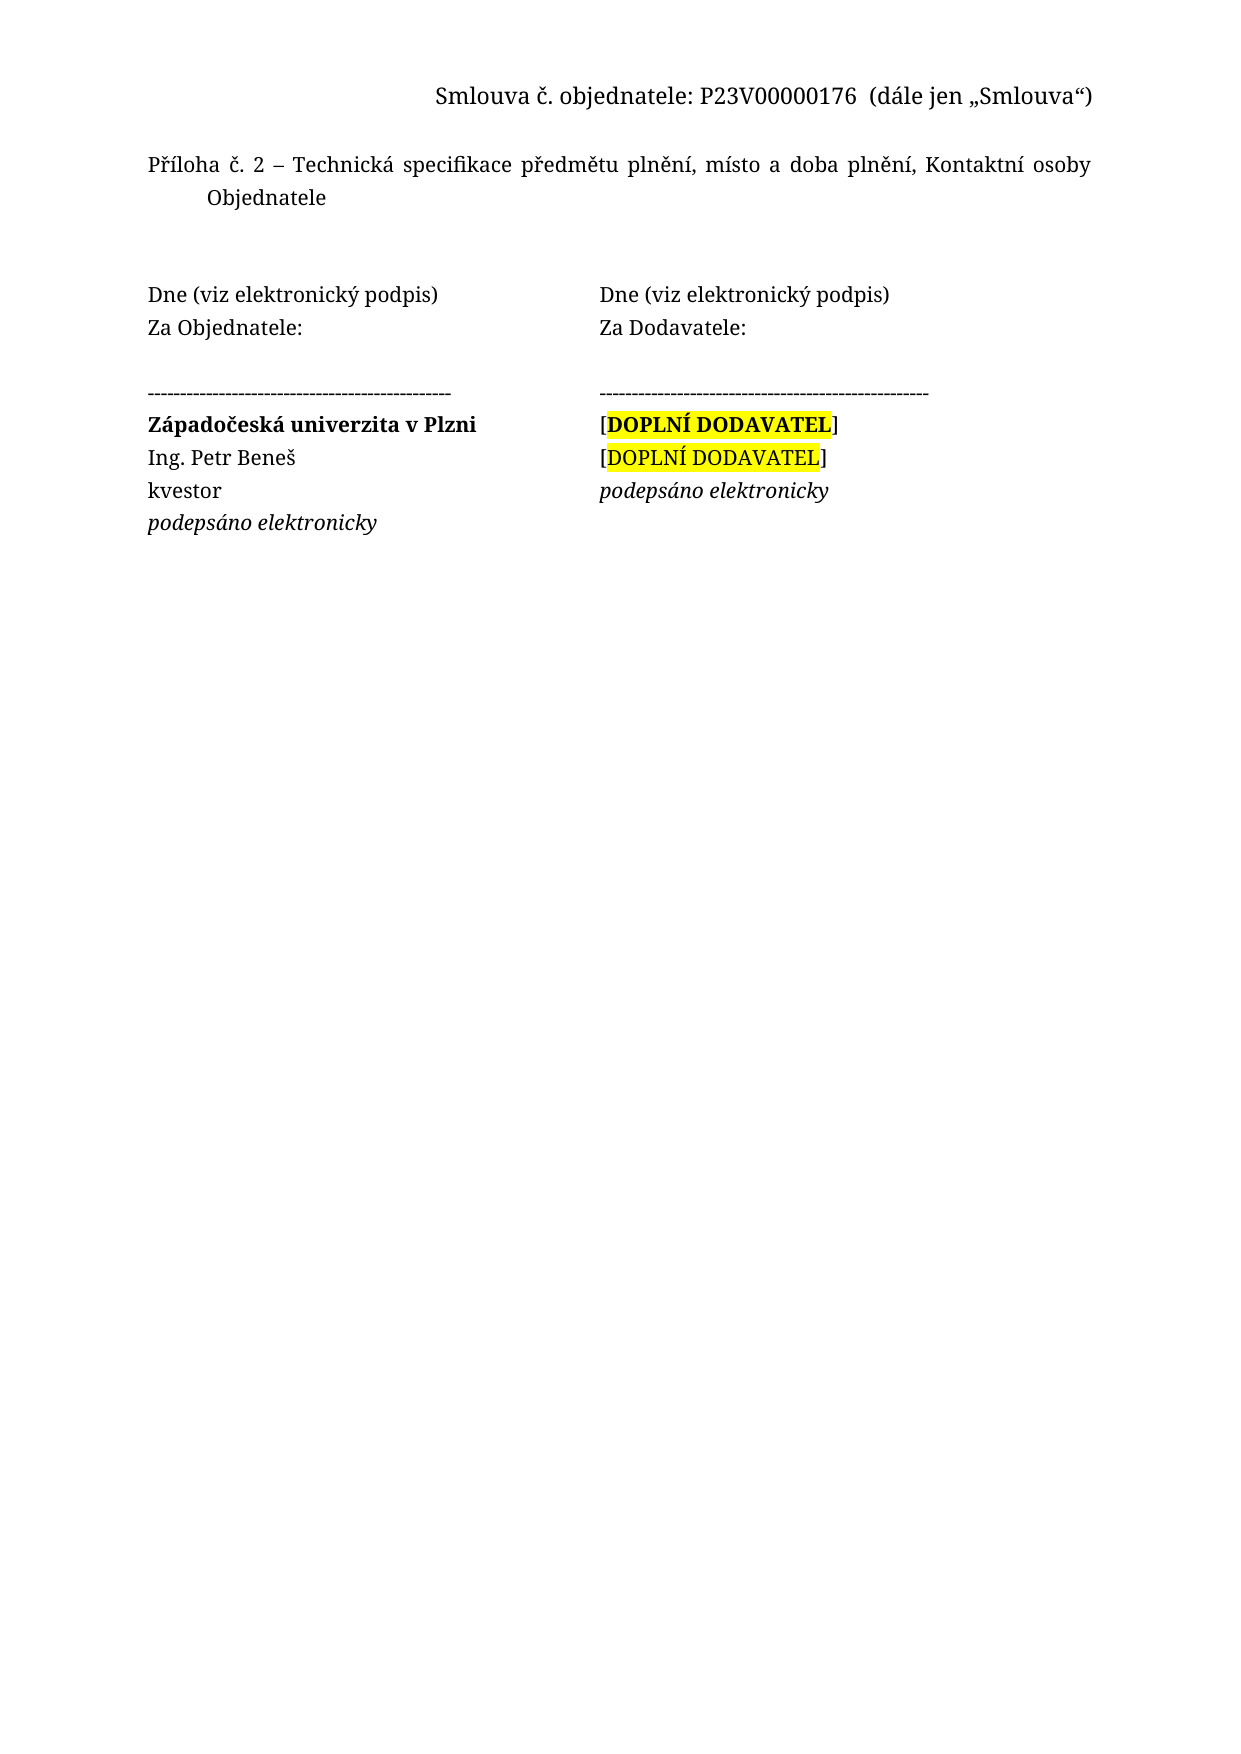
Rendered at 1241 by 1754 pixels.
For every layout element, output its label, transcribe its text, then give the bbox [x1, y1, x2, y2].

table_header Dne (viz elektronický podpis) Za Objednatele: ----------------------------------------------- Západočeská univerzita v Plzni Ing. Petr Beneš kvestor podepsáno elektronicky [136, 280, 588, 541]
text Příloha č. 2 – Technická specifikace předmětu plnění, místo a doba plnění, Kontaktní osoby Objednatele [148, 150, 1093, 211]
table_header Dne (viz elektronický podpis) Za Dodavatele: --------------------------------------------------- [DOPLNÍ DODAVATEL] [DOPLNÍ DODAVATEL] podepsáno elektronicky [588, 280, 1040, 541]
